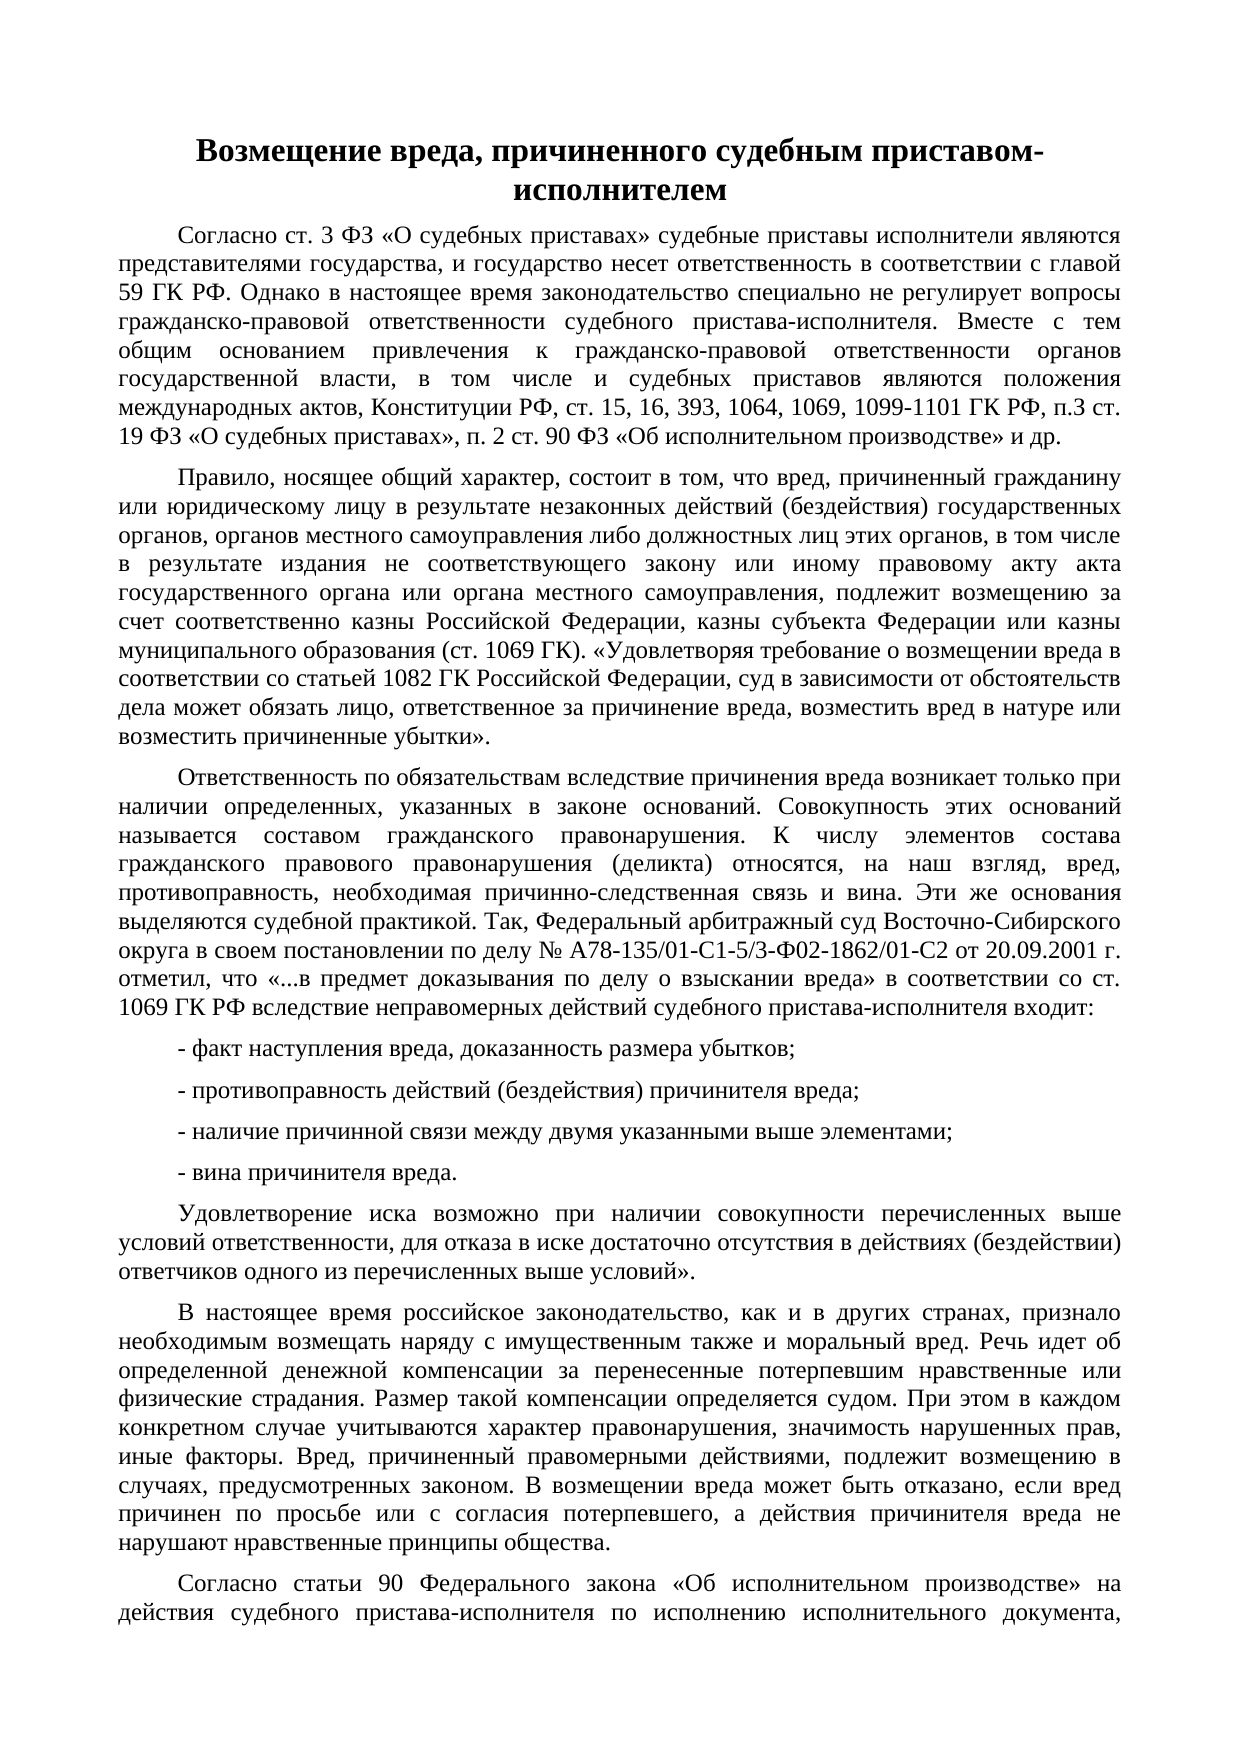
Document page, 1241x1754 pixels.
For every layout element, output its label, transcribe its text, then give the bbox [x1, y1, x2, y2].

text В настоящее время российское законодательство, как и в других странах, признало необходимым возмещать наряду с имущественным также и моральный вред. Речь идет об определенной денежной компенсации за перенесенные потерпевшим нравственные или физические страдания. Размер такой компенсации определяется судом. При этом в каждом конкретном случае учитываются характер правонарушения, значимость нарушенных прав, иные факторы. Вред, причиненный правомерными действиями, подлежит возмещению в случаях, предусмотренных законом. В возмещении вреда может быть отказано, если вред причинен по просьбе или с согласия потерпевшего, а действия причинителя вреда не нарушают нравственные принципы общества. [118, 1297, 1122, 1556]
text Ответственность по обязательствам вследствие причинения вреда возникает только при наличии определенных, указанных в законе оснований. Совокупность этих оснований называется составом гражданского правонарушения. К числу элементов состава гражданского правового правонарушения (деликта) относятся, на наш взгляд, вред, противоправность, необходимая причинно-следственная связь и вина. Эти же основания выделяются судебной практикой. Так, Федеральный арбитражный суд Восточно-Сибирского округа в своем постановлении по делу № А78-135/01-С1-5/3-Ф02-1862/01-С2 от 20.09.2001 г. отметил, что «...в предмет доказывания по делу о взыскании вреда» в соответствии со ст. 1069 ГК РФ вследствие неправомерных действий судебного пристава-исполнителя входит: [118, 762, 1122, 1021]
text - факт наступления вреда, доказанность размера убытков; [118, 1033, 1122, 1062]
text - противоправность действий (бездействия) причинителя вреда; [118, 1075, 1122, 1103]
text Возмещение вреда, причиненного судебным приставом-исполнителем [118, 131, 1122, 207]
text Согласно ст. 3 ФЗ «О судебных приставах» судебные приставы исполнители являются представителями государства, и государство несет ответственность в соответствии с главой 59 ГК РФ. Однако в настоящее время законодательство специально не регулирует вопросы гражданско-правовой ответственности судебного пристава-исполнителя. Вместе с тем общим основанием привлечения к гражданско-правовой ответственности органов государственной власти, в том числе и судебных приставов являются положения международных актов, Конституции РФ, ст. 15, 16, 393, 1064, 1069, 1099-1101 ГК РФ, п.З ст. 19 ФЗ «О судебных приставах», п. 2 ст. 90 ФЗ «Об исполнительном производстве» и др. [118, 220, 1122, 450]
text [118, 1568, 1122, 1626]
text Правило, носящее общий характер, состоит в том, что вред, причиненный гражданину или юридическому лицу в результате незаконных действий (бездействия) государственных органов, органов местного самоуправления либо должностных лиц этих органов, в том числе в результате издания не соответствующего закону или иному правовому акту акта государственного органа или органа местного самоуправления, подлежит возмещению за счет соответственно казны Российской Федерации, казны субъекта Федерации или казны муниципального образования (ст. 1069 ГК). «Удовлетворяя требование о возмещении вреда в соответствии со статьей 1082 ГК Российской Федерации, суд в зависимости от обстоятельств дела может обязать лицо, ответственное за причинение вреда, возместить вред в натуре или возместить причиненные убытки». [118, 462, 1122, 750]
text Удовлетворение иска возможно при наличии совокупности перечисленных выше условий ответственности, для отказа в иске достаточно отсутствия в действиях (бездействии) ответчиков одного из перечисленных выше условий». [118, 1198, 1122, 1285]
text - наличие причинной связи между двумя указанными выше элементами; [118, 1116, 1122, 1145]
text - вина причинителя вреда. [118, 1157, 1122, 1186]
